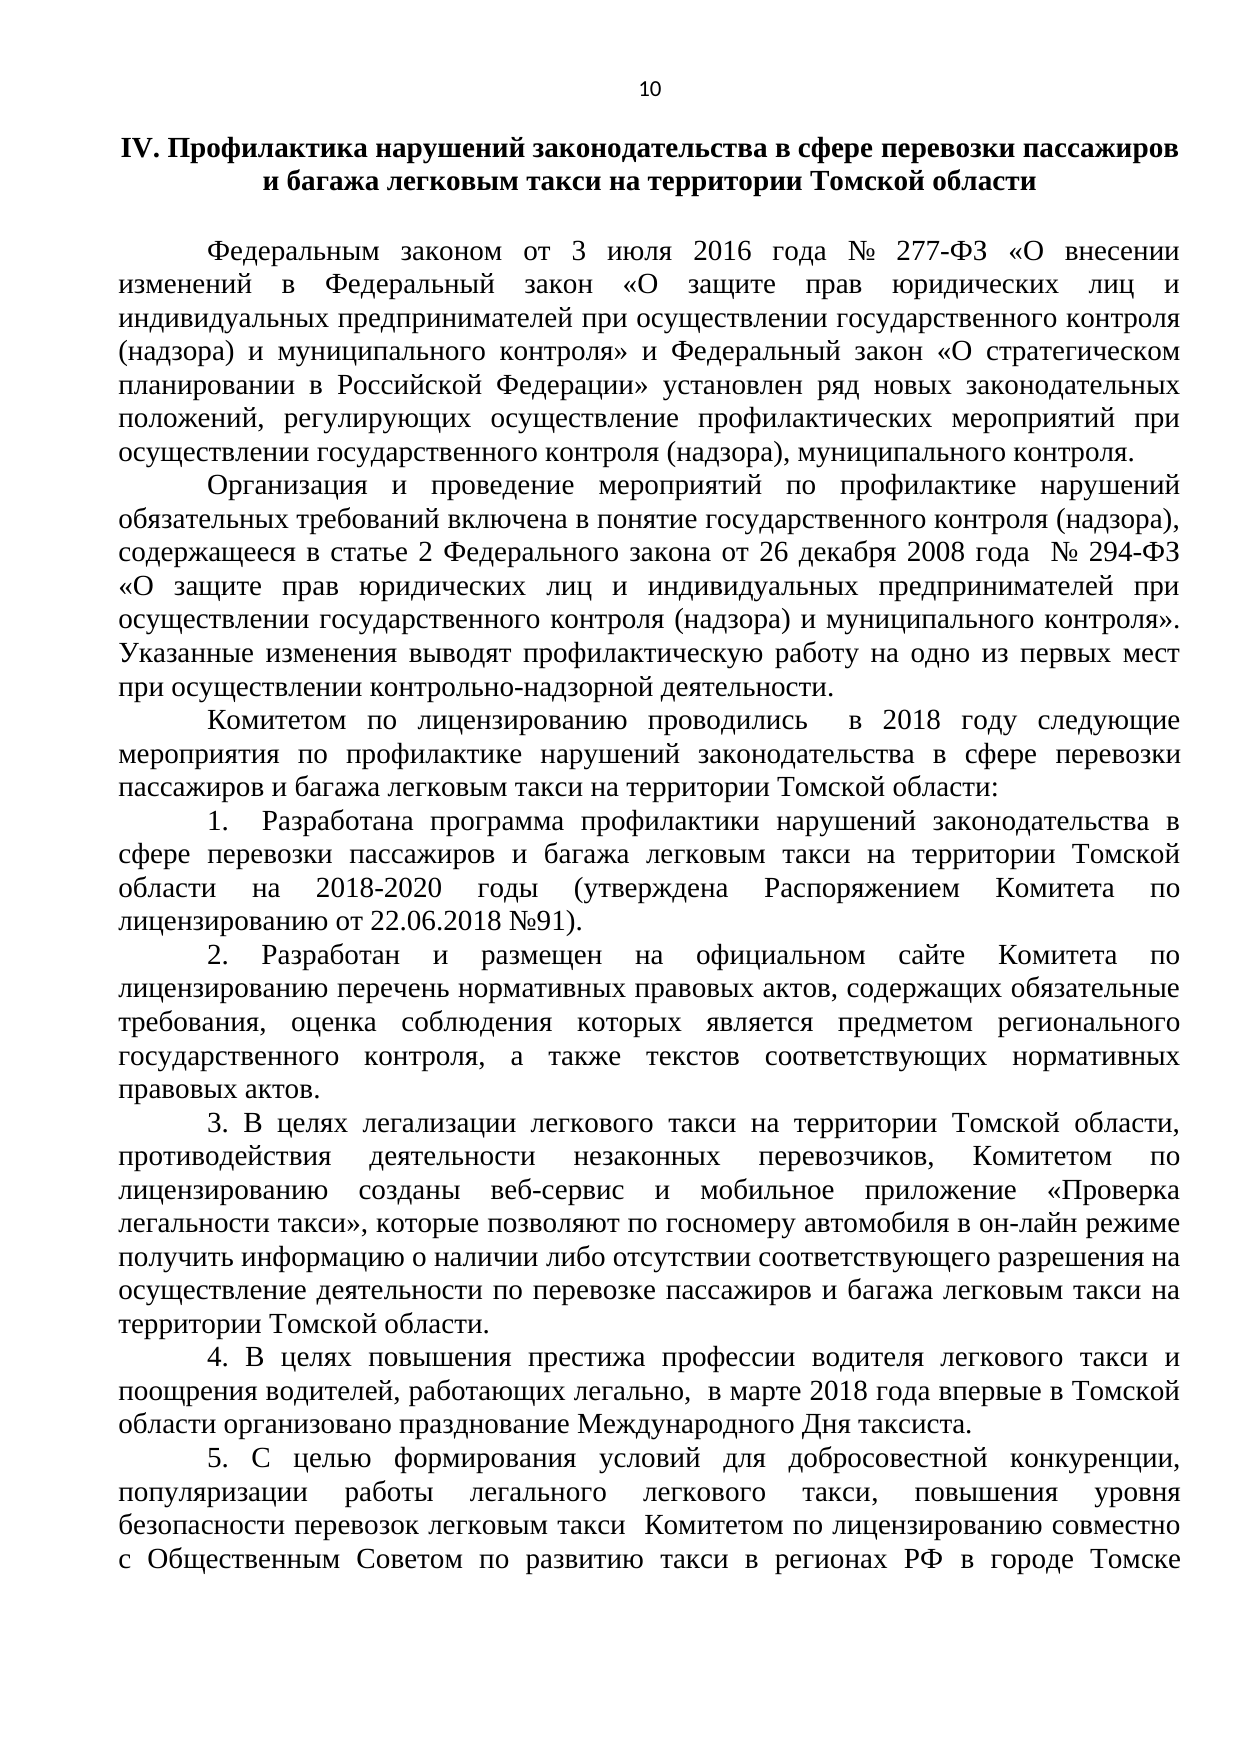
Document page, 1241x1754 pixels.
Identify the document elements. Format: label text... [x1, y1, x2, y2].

text 4. В целях повышения престижа профессии водителя легкового такси и поощрения водителей, работающих легально, в марте 2018 года впервые в Томской области организовано празднование Международного Дня таксиста. [118, 1339, 1181, 1440]
text Организация и проведение мероприятий по профилактике нарушений обязательных требований включена в понятие государственного контроля (надзора), содержащееся в статье 2 Федерального закона от 26 декабря 2008 года № 294-ФЗ «О защите прав юридических лиц и индивидуальных предпринимателей при осуществлении государственного контроля (надзора) и муниципального контроля». Указанные изменения выводят профилактическую работу на одно из первых мест при осуществлении контрольно-надзорной деятельности. [118, 467, 1181, 702]
text IV. Профилактика нарушений законодательства в сфере перевозки пассажиров и багажа легковым такси на территории Томской области [118, 130, 1181, 197]
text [118, 1440, 1181, 1574]
text 1. Разработана программа профилактики нарушений законодательства в сфере перевозки пассажиров и багажа легковым такси на территории Томской области на 2018-2020 годы (утверждена Распоряжением Комитета по лицензированию от 22.06.2018 №91). [118, 803, 1181, 937]
text 3. В целях легализации легкового такси на территории Томской области, противодействия деятельности незаконных перевозчиков, Комитетом по лицензированию созданы веб-сервис и мобильное приложение «Проверка легальности такси», которые позволяют по госномеру автомобиля в он-лайн режиме получить информацию о наличии либо отсутствии соответствующего разрешения на осуществление деятельности по перевозке пассажиров и багажа легковым такси на территории Томской области. [118, 1105, 1181, 1339]
text 2. Разработан и размещен на официальном сайте Комитета по лицензированию перечень нормативных правовых актов, содержащих обязательные требования, оценка соблюдения которых является предметом регионального государственного контроля, а также текстов соответствующих нормативных правовых актов. [118, 937, 1181, 1105]
text Комитетом по лицензированию проводились в 2018 году следующие мероприятия по профилактике нарушений законодательства в сфере перевозки пассажиров и багажа легковым такси на территории Томской области: [118, 702, 1181, 803]
text Федеральным законом от 3 июля 2016 года № 277-ФЗ «О внесении изменений в Федеральный закон «О защите прав юридических лиц и индивидуальных предпринимателей при осуществлении государственного контроля (надзора) и муниципального контроля» и Федеральный закон «О стратегическом планировании в Российской Федерации» установлен ряд новых законодательных положений, регулирующих осуществление профилактических мероприятий при осуществлении государственного контроля (надзора), муниципального контроля. [118, 233, 1181, 467]
